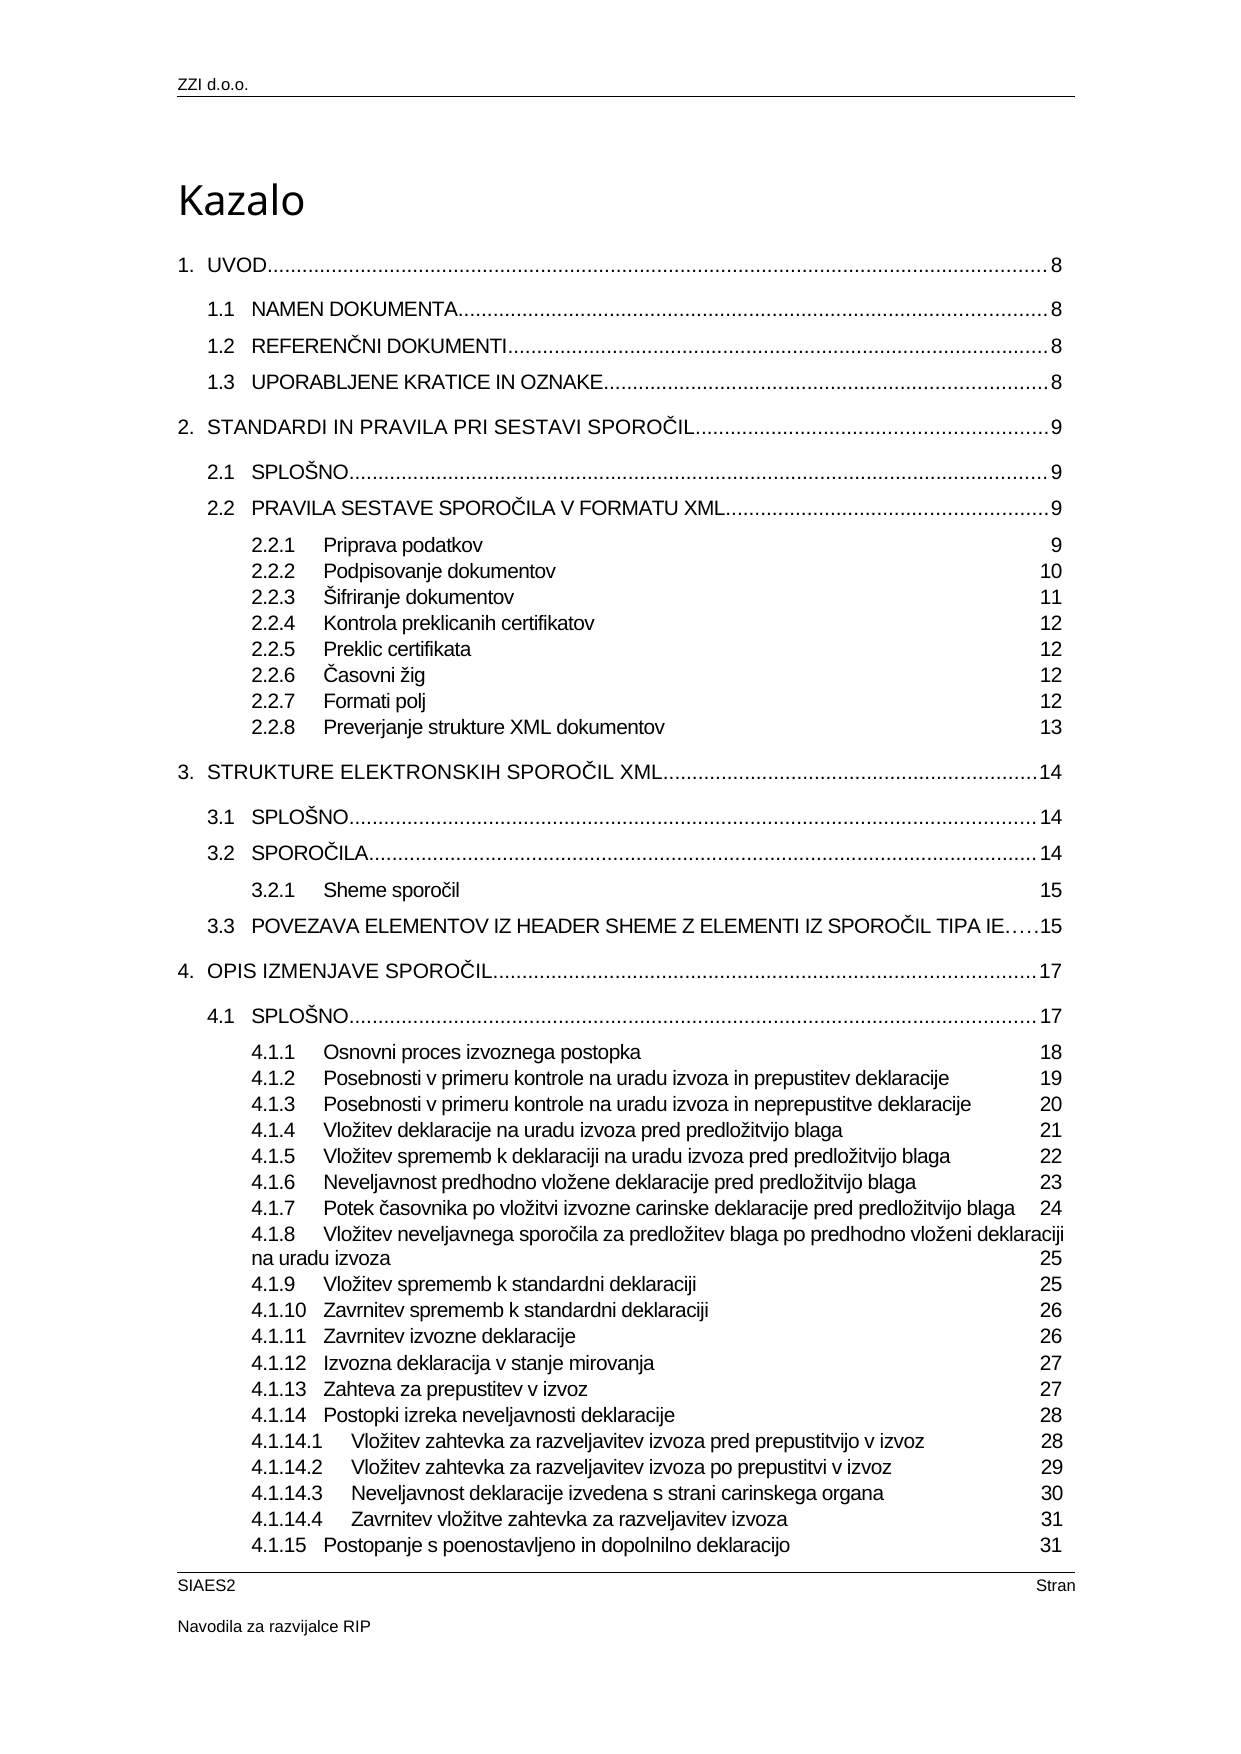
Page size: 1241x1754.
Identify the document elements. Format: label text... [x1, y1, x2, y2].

text 4.1.8 Vložitev neveljavnega sporočila za predložitev blaga po predhodno vloženi deklaraciji na uradu izvoza 25 [251, 1222, 1075, 1270]
text 4.1.4 Vložitev deklaracije na uradu izvoza pred predložitvijo blaga 21 [251, 1118, 1075, 1142]
text STRUKTURE ELEKTRONSKIH SPOROČIL XML 14 [177, 760, 1075, 784]
text 4.1.14.2 Vložitev zahtevka za razveljavitev izvoza po prepustitvi v izvoz 29 [251, 1454, 1075, 1478]
text 4.1 Splošno 17 [207, 1003, 1075, 1027]
text 4.1.15 Postopanje s poenostavljeno in dopolnilno deklaracijo 31 [251, 1533, 1075, 1557]
text 3.3 Povezava elementov iz Header sheme z elementi iz sporočil tipa IE 15 [207, 914, 1075, 938]
text 3.2.1 Sheme sporočil 15 [251, 877, 1075, 901]
text 2.2.2 Podpisovanje dokumentov 10 [251, 559, 1075, 583]
text 2.2.3 Šifriranje dokumentov 11 [251, 585, 1075, 609]
text 4.1.9 Vložitev sprememb k standardni deklaraciji 25 [251, 1272, 1075, 1296]
text 2.2 Pravila sestave sporočila v formatu XML 9 [207, 496, 1075, 520]
title Kazalo [177, 171, 1075, 227]
text 4.1.14 Postopki izreka neveljavnosti deklaracije 28 [251, 1402, 1075, 1426]
text 4.1.12 Izvozna deklaracija v stanje mirovanja 27 [251, 1350, 1075, 1374]
text 4.1.7 Potek časovnika po vložitvi izvozne carinske deklaracije pred predložitvijo blaga 24 [251, 1196, 1075, 1220]
text 2.2.4 Kontrola preklicanih certifikatov 12 [251, 611, 1075, 635]
text 3.1 Splošno 14 [207, 804, 1075, 828]
text 4.1.14.1 Vložitev zahtevka za razveljavitev izvoza pred prepustitvijo v izvoz 28 [251, 1428, 1075, 1452]
text UVOD 8 [177, 252, 1075, 276]
text 4.1.1 Osnovni proces izvoznega postopka 18 [251, 1040, 1075, 1064]
text STANDARDI IN PRAVILA PRI SESTAVI SPOROČIL 9 [177, 415, 1075, 439]
text 4.1.3 Posebnosti v primeru kontrole na uradu izvoza in neprepustitve deklaracije 20 [251, 1092, 1075, 1116]
text 2.2.1 Priprava podatkov 9 [251, 533, 1075, 557]
text 4.1.11 Zavrnitev izvozne deklaracije 26 [251, 1324, 1075, 1348]
text 2.1 Splošno 9 [207, 460, 1075, 484]
text 2.2.6 Časovni žig 12 [251, 663, 1075, 687]
text 1.3 UPORABLJENE KRATICE IN OZNAKE 8 [207, 370, 1075, 394]
text 4.1.5 Vložitev sprememb k deklaraciji na uradu izvoza pred predložitvijo blaga 22 [251, 1144, 1075, 1168]
text oPIS IZMENJAVE SPOROČIL 17 [177, 959, 1075, 983]
text 4.1.6 Neveljavnost predhodno vložene deklaracije pred predložitvijo blaga 23 [251, 1170, 1075, 1194]
text 4.1.14.3 Neveljavnost deklaracije izvedena s strani carinskega organa 30 [251, 1481, 1075, 1504]
text 4.1.10 Zavrnitev sprememb k standardni deklaraciji 26 [251, 1298, 1075, 1322]
text 1.1 NAMEN DOKUMENTA 8 [207, 297, 1075, 321]
text 1.2 REFERENČNI DOKUMENTI 8 [207, 334, 1075, 358]
text 4.1.2 Posebnosti v primeru kontrole na uradu izvoza in prepustitev deklaracije 19 [251, 1066, 1075, 1090]
text 2.2.8 Preverjanje strukture XML dokumentov 13 [251, 715, 1075, 739]
text 2.2.5 Preklic certifikata 12 [251, 637, 1075, 661]
text 2.2.7 Formati polj 12 [251, 689, 1075, 713]
text 3.2 sporočila 14 [207, 841, 1075, 865]
text 4.1.13 Zahteva za prepustitev v izvoz 27 [251, 1376, 1075, 1400]
text 4.1.14.4 Zavrnitev vložitve zahtevka za razveljavitev izvoza 31 [251, 1507, 1075, 1531]
